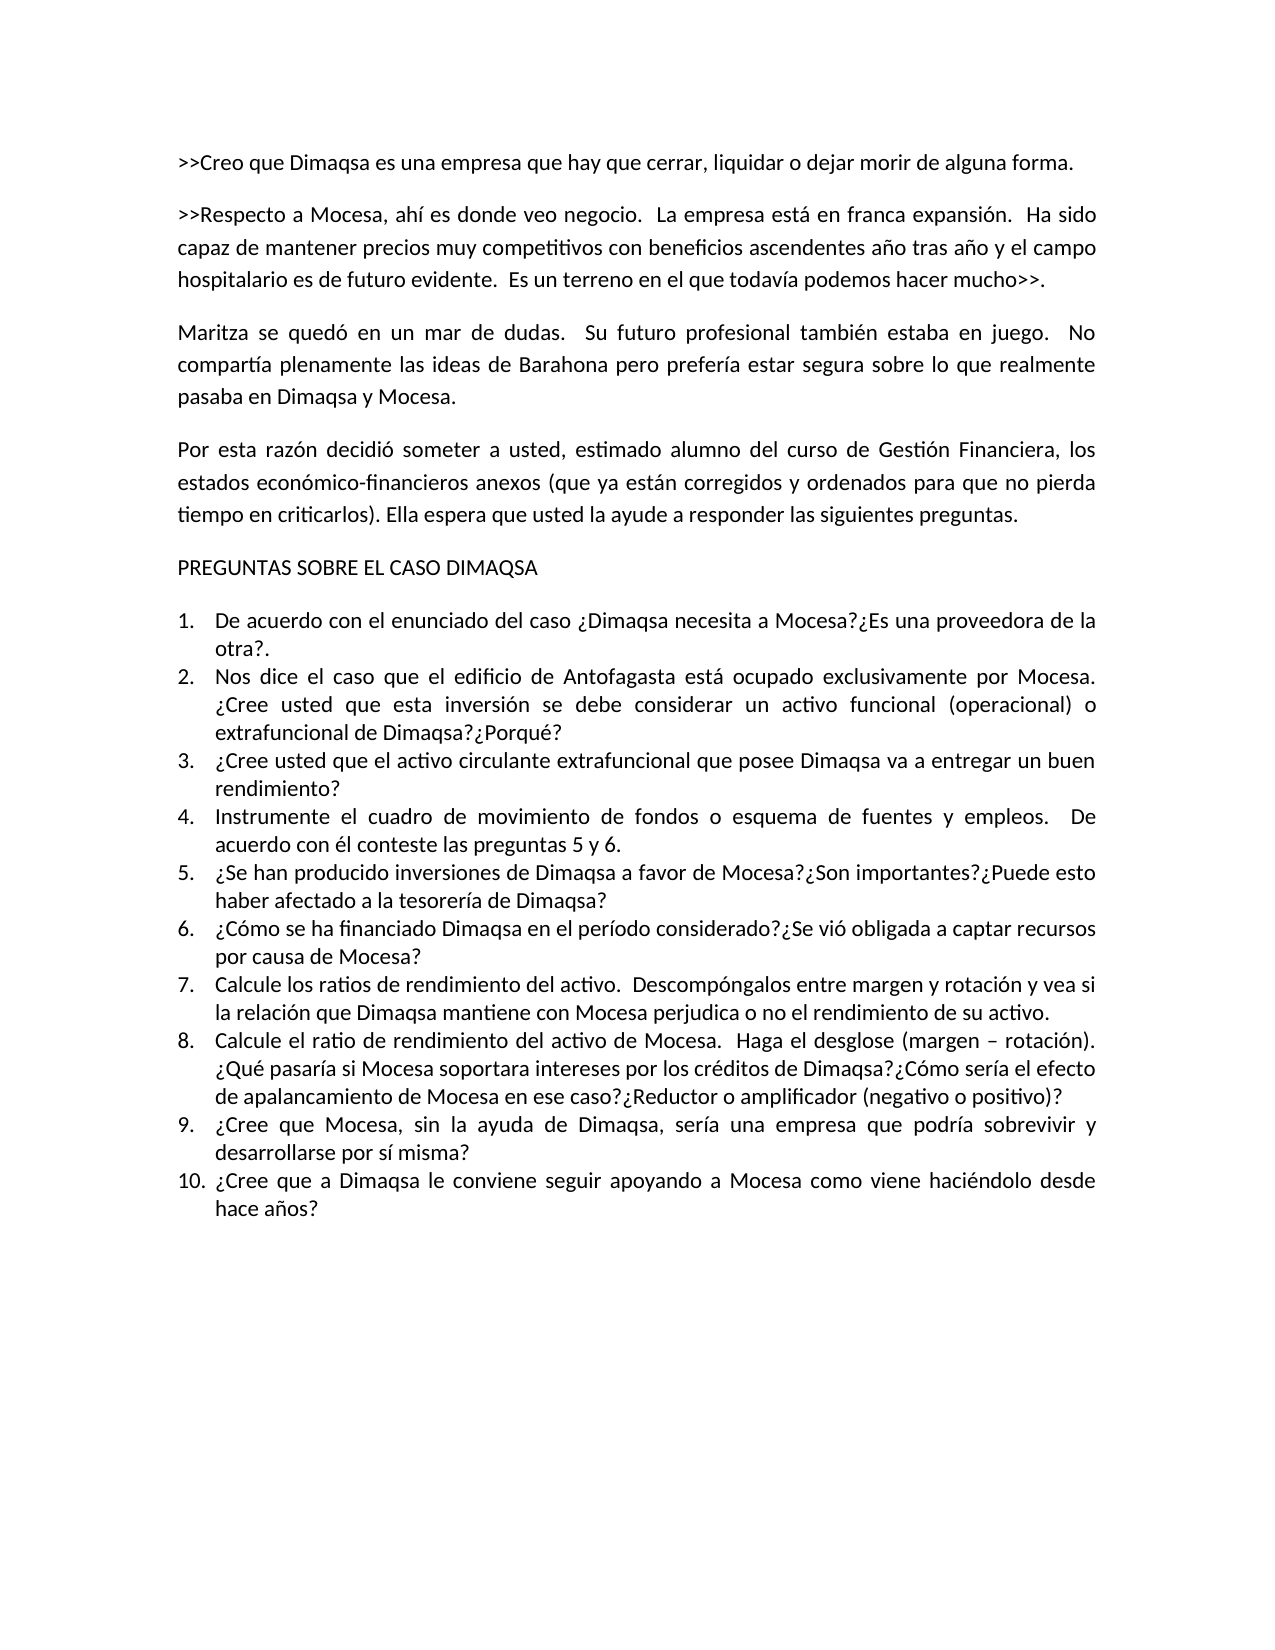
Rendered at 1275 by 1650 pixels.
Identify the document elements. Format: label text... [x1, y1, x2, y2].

text >>Creo que Dimaqsa es una empresa que hay que cerrar, liquidar o dejar morir de alguna forma. [177, 148, 1098, 176]
list ¿Cree que a Dimaqsa le conviene seguir apoyando a Mocesa como viene haciéndolo desde hace años? [177, 1166, 1098, 1222]
list ¿Cree que Mocesa, sin la ayuda de Dimaqsa, sería una empresa que podría sobrevivir y desarrollarse por sí misma? [177, 1110, 1098, 1166]
list De acuerdo con el enunciado del caso ¿Dimaqsa necesita a Mocesa?¿Es una proveedora de la otra?. [177, 606, 1098, 662]
text PREGUNTAS SOBRE EL CASO DIMAQSA [177, 553, 1098, 581]
text Por esta razón decidió someter a usted, estimado alumno del curso de Gestión Financiera, los estados económico-financieros anexos (que ya están corregidos y ordenados para que no pierda tiempo en criticarlos). Ella espera que usted la ayude a responder las siguientes preguntas. [177, 435, 1098, 528]
text >>Respecto a Mocesa, ahí es donde veo negocio. La empresa está en franca expansión. Ha sido capaz de mantener precios muy competitivos con beneficios ascendentes año tras año y el campo hospitalario es de futuro evidente. Es un terreno en el que todavía podemos hacer mucho>>. [177, 201, 1098, 293]
list ¿Cómo se ha financiado Dimaqsa en el período considerado?¿Se vió obligada a captar recursos por causa de Mocesa? [177, 914, 1098, 970]
list Instrumente el cuadro de movimiento de fondos o esquema de fuentes y empleos. De acuerdo con él conteste las preguntas 5 y 6. [177, 802, 1098, 858]
list Calcule los ratios de rendimiento del activo. Descompóngalos entre margen y rotación y vea si la relación que Dimaqsa mantiene con Mocesa perjudica o no el rendimiento de su activo. [177, 970, 1098, 1026]
list Calcule el ratio de rendimiento del activo de Mocesa. Haga el desglose (margen – rotación). ¿Qué pasaría si Mocesa soportara intereses por los créditos de Dimaqsa?¿Cómo sería el efecto de apalancamiento de Mocesa en ese caso?¿Reductor o amplificador (negativo o positivo)? [177, 1026, 1098, 1110]
text Maritza se quedó en un mar de dudas. Su futuro profesional también estaba en juego. No compartía plenamente las ideas de Barahona pero prefería estar segura sobre lo que realmente pasaba en Dimaqsa y Mocesa. [177, 318, 1098, 410]
list Nos dice el caso que el edificio de Antofagasta está ocupado exclusivamente por Mocesa. ¿Cree usted que esta inversión se debe considerar un activo funcional (operacional) o extrafuncional de Dimaqsa?¿Porqué? [177, 662, 1098, 746]
list ¿Cree usted que el activo circulante extrafuncional que posee Dimaqsa va a entregar un buen rendimiento? [177, 746, 1098, 802]
list ¿Se han producido inversiones de Dimaqsa a favor de Mocesa?¿Son importantes?¿Puede esto haber afectado a la tesorería de Dimaqsa? [177, 858, 1098, 914]
